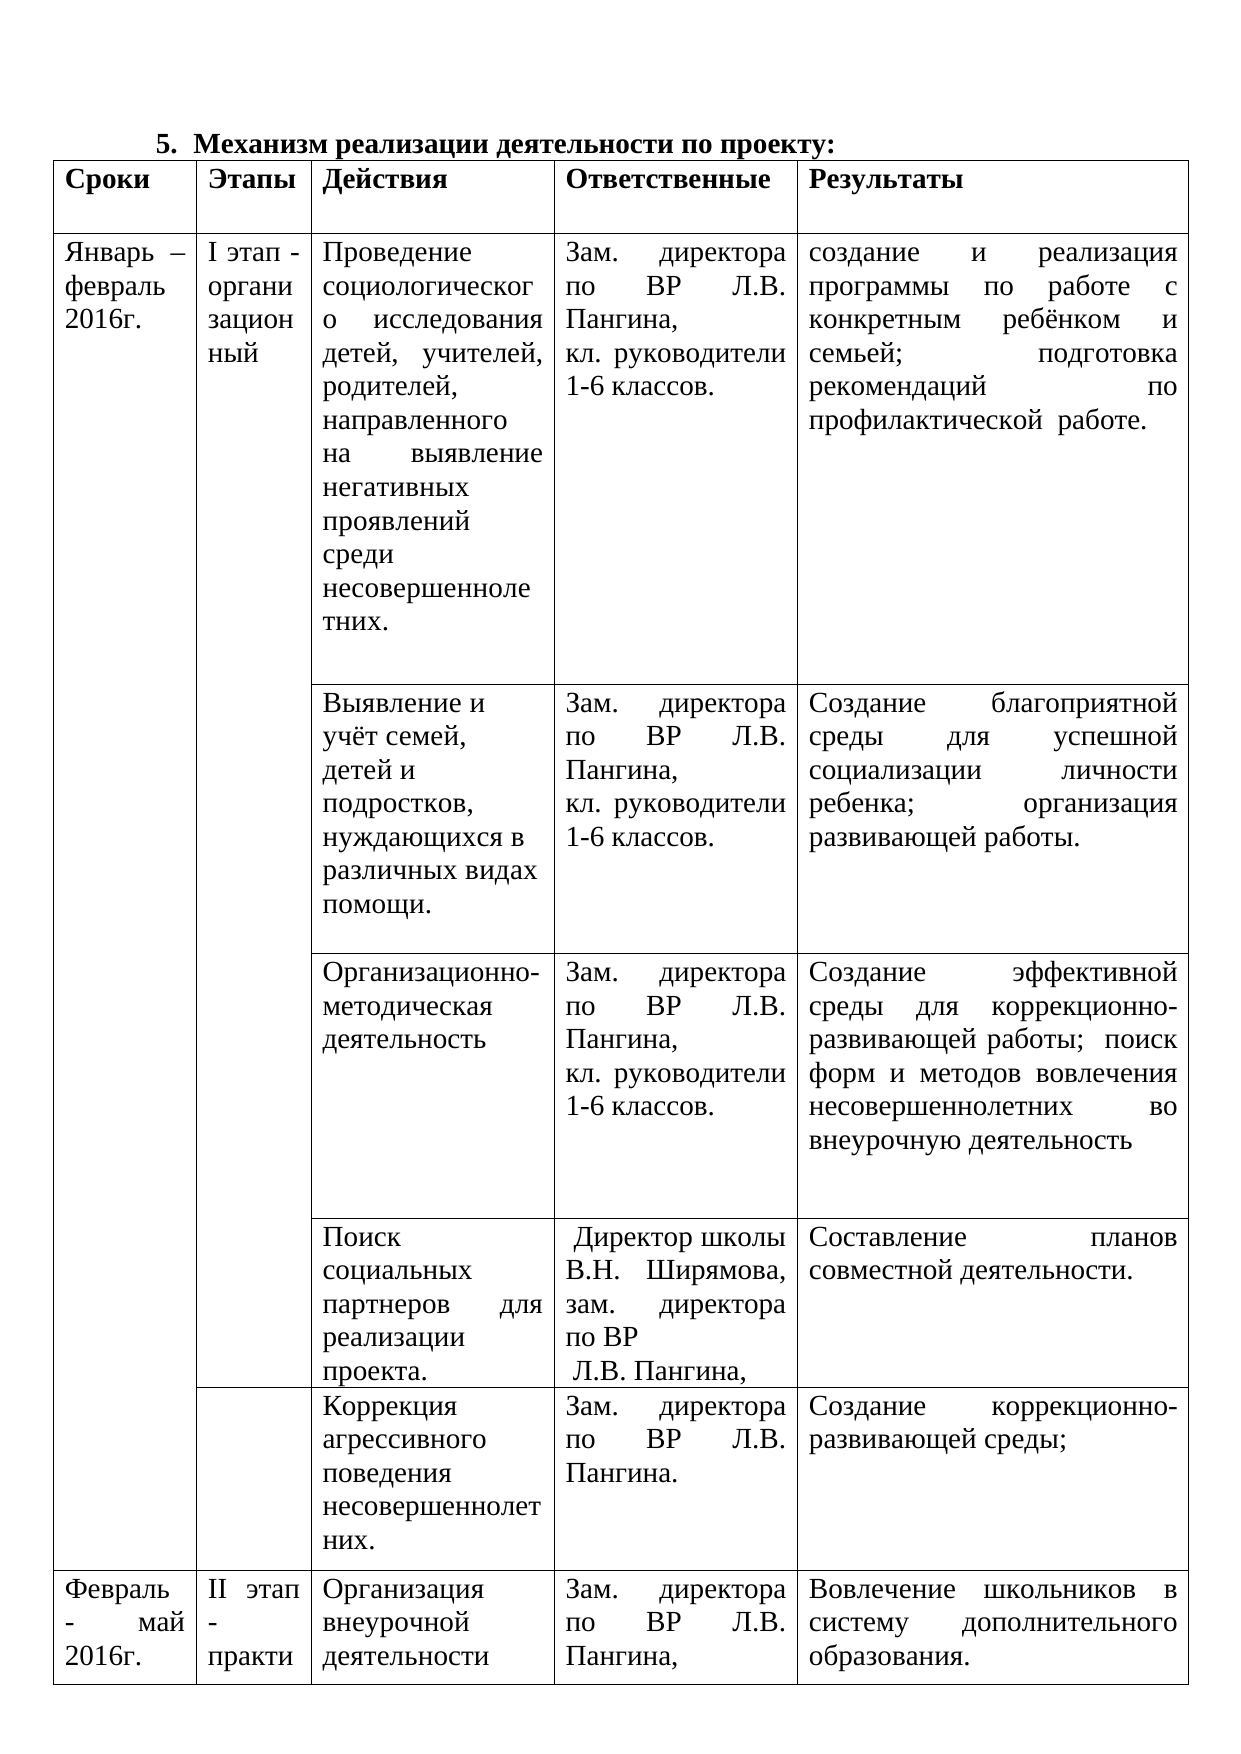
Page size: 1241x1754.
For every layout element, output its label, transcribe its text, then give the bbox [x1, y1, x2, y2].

table_cell Поиск социальных партнеров для реализации проекта. [312, 1219, 554, 1387]
table_cell Создание благоприятной среды для успешной социализации личности ребенка; организация развивающей работы. [798, 685, 1188, 953]
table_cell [54, 1571, 196, 1684]
table_cell Зам. директора по ВР Л.В. Пангина, кл. руководители 1-6 классов. [555, 685, 797, 953]
table_header Результаты [798, 161, 1188, 233]
table_header Ответственные [555, 161, 797, 233]
table_cell Выявление и учёт семей, детей и подростков, нуждающихся в различных видах помощи. [312, 685, 554, 953]
table_cell Зам. директора по ВР Л.В. Пангина, кл. руководители 1-6 классов. [555, 954, 797, 1218]
list Механизм реализации деятельности по проекту: [156, 126, 1181, 160]
table_cell [197, 1388, 311, 1570]
table_header Действия [312, 161, 554, 233]
table_cell Создание коррекционно-развивающей среды; [798, 1388, 1188, 1570]
table_cell Организационно-методическая деятельность [312, 954, 554, 1218]
table_cell Проведение социологического исследования детей, учителей, родителей, направленного на выявление негативных проявлений среди несовершеннолетних. [312, 234, 554, 684]
table_header Сроки [54, 161, 196, 233]
table_cell Коррекция агрессивного поведения несовершеннолетних. [312, 1388, 554, 1570]
table_cell Зам. директора по ВР Л.В. Пангина, кл. руководители 1-6 классов. [555, 234, 797, 684]
table_cell Директор школы В.Н. Ширямова, зам. директора по ВР Л.В. Пангина, [555, 1219, 797, 1387]
table_cell Создание эффективной среды для коррекционно-развивающей работы; поиск форм и методов вовлечения несовершеннолетних во внеурочную деятельность [798, 954, 1188, 1218]
table_cell создание и реализация программы по работе с конкретным ребёнком и семьей; подготовка рекомендаций по профилактической работе. [798, 234, 1188, 684]
table_cell Зам. директора по ВР Л.В. Пангина. [555, 1388, 797, 1570]
table_header Этапы [197, 161, 311, 233]
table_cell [197, 1571, 311, 1684]
table_cell I этап - организационный [197, 234, 311, 1387]
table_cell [312, 1571, 554, 1684]
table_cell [555, 1571, 797, 1684]
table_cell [798, 1571, 1188, 1684]
table_cell Январь – февраль 2016г. [54, 234, 196, 1570]
table_cell Составление планов совместной деятельности. [798, 1219, 1188, 1387]
